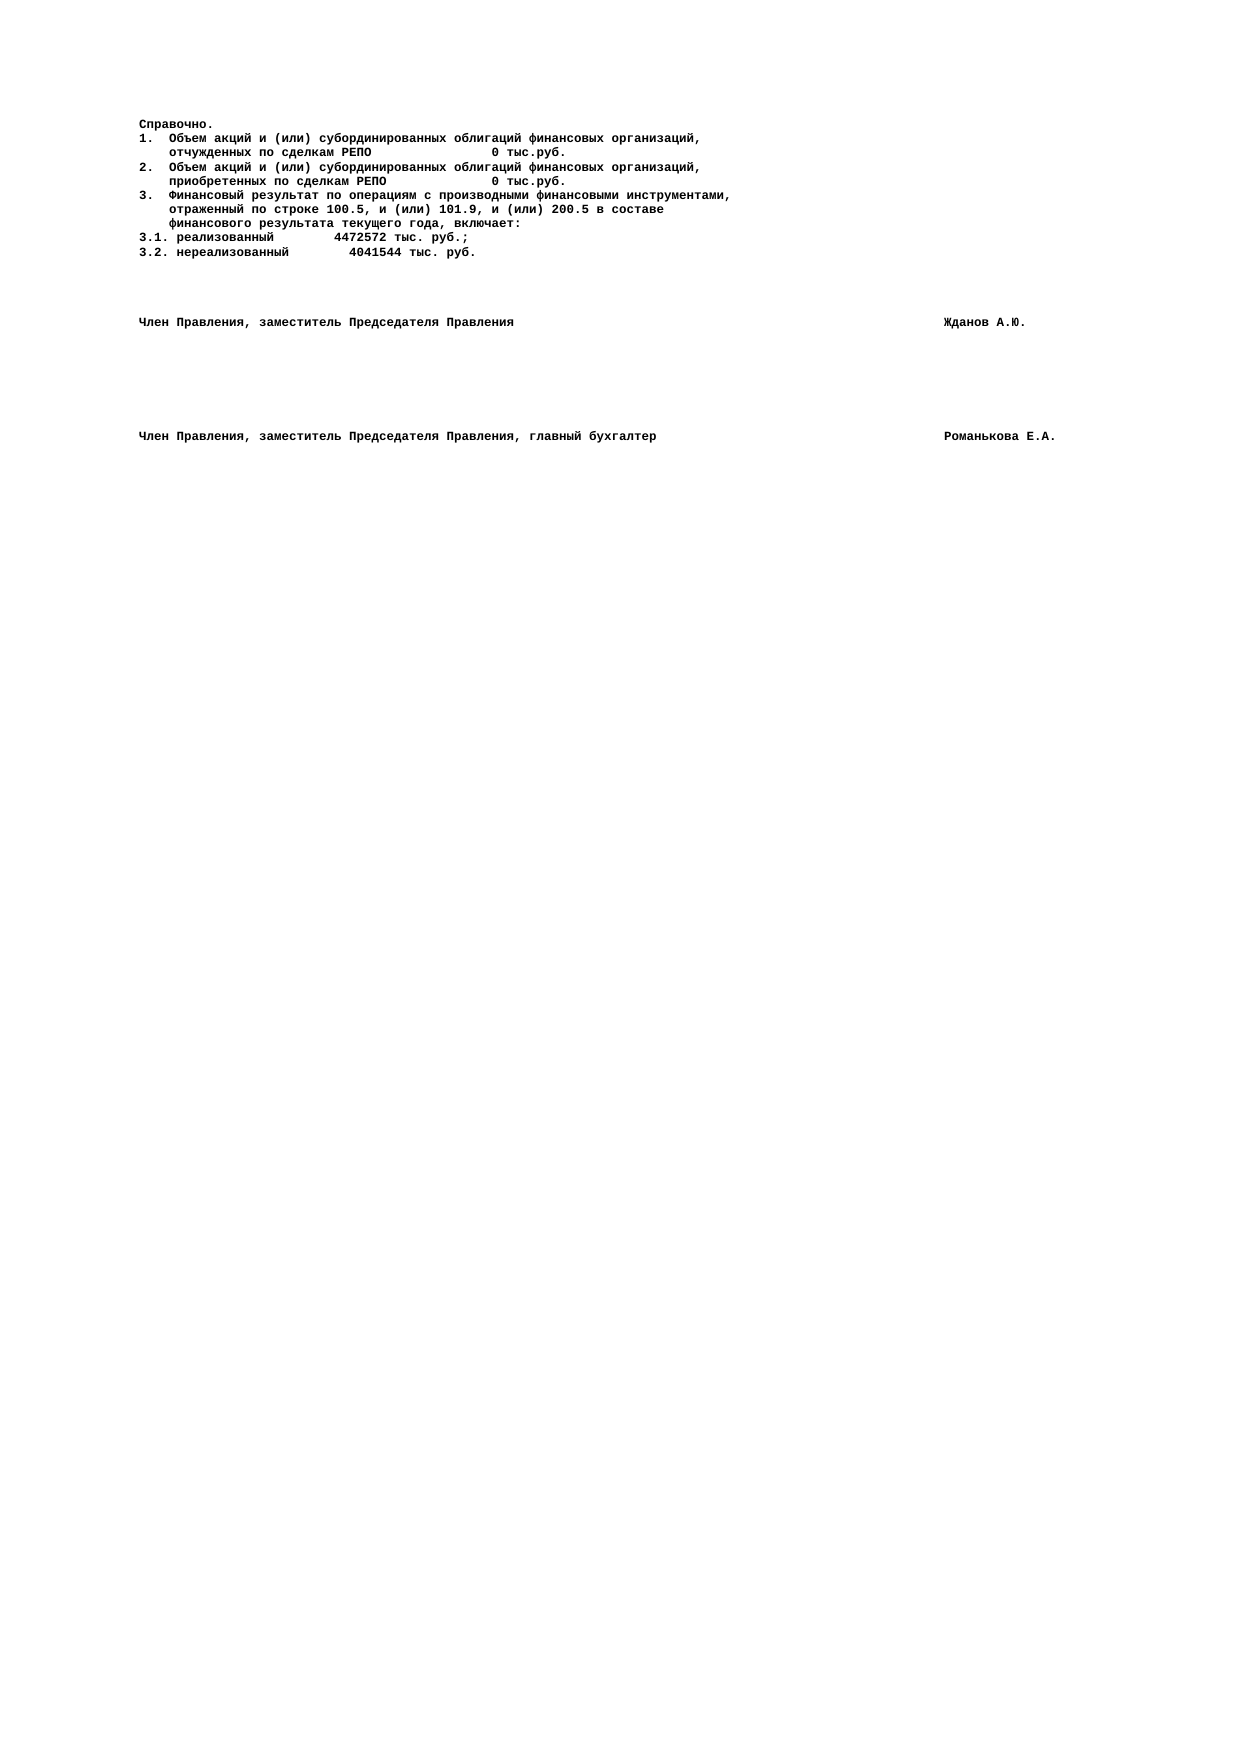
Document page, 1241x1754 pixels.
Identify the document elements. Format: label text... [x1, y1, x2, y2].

text 1. Объем акций и (или) субординированных облигаций финансовых организаций, [139, 132, 1101, 146]
text Справочно. [139, 118, 1101, 132]
text приобретенных по сделкам РЕПО 0 тыс.руб. [139, 175, 1101, 189]
text Член Правления, заместитель Председателя Правления Жданов А.Ю. [139, 316, 1101, 331]
text отчужденных по сделкам РЕПО 0 тыс.руб. [139, 146, 1101, 161]
text Член Правления, заместитель Председателя Правления, главный бухгалтер Романькова Е.А. [139, 430, 1101, 444]
text отраженный по строке 100.5, и (или) 101.9, и (или) 200.5 в составе [139, 203, 1101, 217]
text финансового результата текущего года, включает: [139, 217, 1101, 231]
text 3.1. реализованный 4472572 тыс. руб.; [139, 231, 1101, 246]
text 3.2. нереализованный 4041544 тыс. руб. [139, 246, 1101, 260]
text 3. Финансовый результат по операциям с производными финансовыми инструментами, [139, 189, 1101, 203]
text 2. Объем акций и (или) субординированных облигаций финансовых организаций, [139, 161, 1101, 175]
